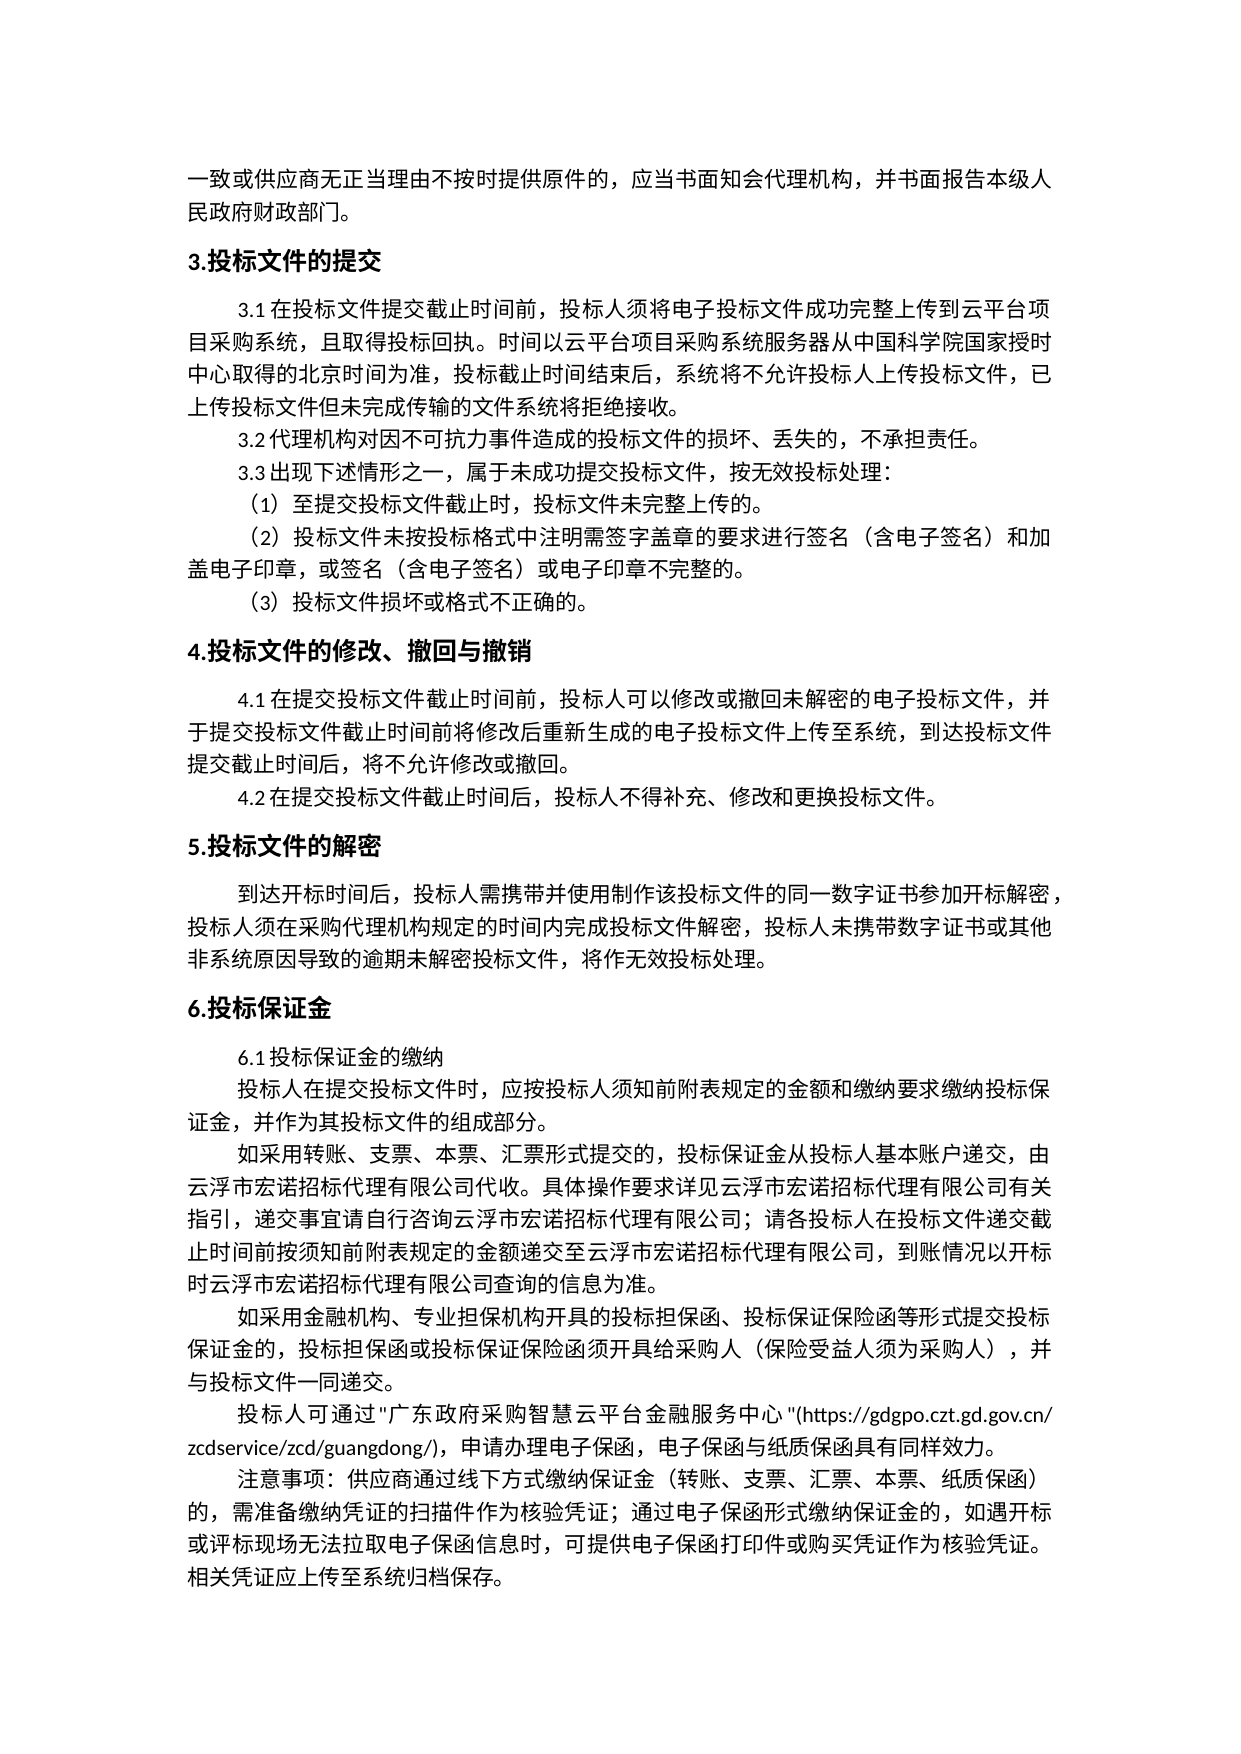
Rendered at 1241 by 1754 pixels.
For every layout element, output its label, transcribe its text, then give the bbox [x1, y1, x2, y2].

text 如采用转账、支票、本票、汇票形式提交的，投标保证金从投标人基本账户递交，由云浮市宏诺招标代理有限公司代收。具体操作要求详见云浮市宏诺招标代理有限公司有关指引，递交事宜请自行咨询云浮市宏诺招标代理有限公司；请各投标人在投标文件递交截止时间前按须知前附表规定的金额递交至云浮市宏诺招标代理有限公司，到账情况以开标时云浮市宏诺招标代理有限公司查询的信息为准。 [187, 1137, 1053, 1299]
text 4.投标文件的修改、撤回与撤销 [187, 617, 1053, 682]
text 4.1在提交投标文件截止时间前，投标人可以修改或撤回未解密的电子投标文件，并于提交投标文件截止时间前将修改后重新生成的电子投标文件上传至系统，到达投标文件提交截止时间后，将不允许修改或撤回。 [187, 682, 1053, 779]
text 3.投标文件的提交 [187, 227, 1053, 292]
text 投标人可通过"广东政府采购智慧云平台金融服务中心"(https://gdgpo.czt.gd.gov.cn/zcdservice/zcd/guangdong/)，申请办理电子保函，电子保函与纸质保函具有同样效力。 [187, 1397, 1053, 1462]
text （2）投标文件未按投标格式中注明需签字盖章的要求进行签名（含电子签名）和加盖电子印章，或签名（含电子签名）或电子印章不完整的。 [187, 519, 1053, 584]
text 6.投标保证金 [187, 974, 1053, 1039]
text 如采用金融机构、专业担保机构开具的投标担保函、投标保证保险函等形式提交投标保证金的，投标担保函或投标保证保险函须开具给采购人（保险受益人须为采购人），并与投标文件一同递交。 [187, 1299, 1053, 1397]
text 3.1在投标文件提交截止时间前，投标人须将电子投标文件成功完整上传到云平台项目采购系统，且取得投标回执。时间以云平台项目采购系统服务器从中国科学院国家授时中心取得的北京时间为准，投标截止时间结束后，系统将不允许投标人上传投标文件，已上传投标文件但未完成传输的文件系统将拒绝接收。 [187, 292, 1053, 422]
text 5.投标文件的解密 [187, 812, 1053, 877]
text 4.2在提交投标文件截止时间后，投标人不得补充、修改和更换投标文件。 [187, 779, 1053, 812]
text （1）至提交投标文件截止时，投标文件未完整上传的。 [187, 487, 1053, 519]
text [187, 162, 1053, 227]
text 到达开标时间后，投标人需携带并使用制作该投标文件的同一数字证书参加开标解密，投标人须在采购代理机构规定的时间内完成投标文件解密，投标人未携带数字证书或其他非系统原因导致的逾期未解密投标文件，将作无效投标处理。 [187, 877, 1053, 974]
text 投标人在提交投标文件时，应按投标人须知前附表规定的金额和缴纳要求缴纳投标保证金，并作为其投标文件的组成部分。 [187, 1072, 1053, 1137]
text 3.2代理机构对因不可抗力事件造成的投标文件的损坏、丢失的，不承担责任。 [187, 422, 1053, 454]
text 注意事项：供应商通过线下方式缴纳保证金（转账、支票、汇票、本票、纸质保函）的，需准备缴纳凭证的扫描件作为核验凭证；通过电子保函形式缴纳保证金的，如遇开标或评标现场无法拉取电子保函信息时，可提供电子保函打印件或购买凭证作为核验凭证。相关凭证应上传至系统归档保存。 [187, 1462, 1053, 1592]
text 6.1投标保证金的缴纳 [187, 1039, 1053, 1072]
text 3.3出现下述情形之一，属于未成功提交投标文件，按无效投标处理： [187, 454, 1053, 487]
text （3）投标文件损坏或格式不正确的。 [187, 584, 1053, 617]
